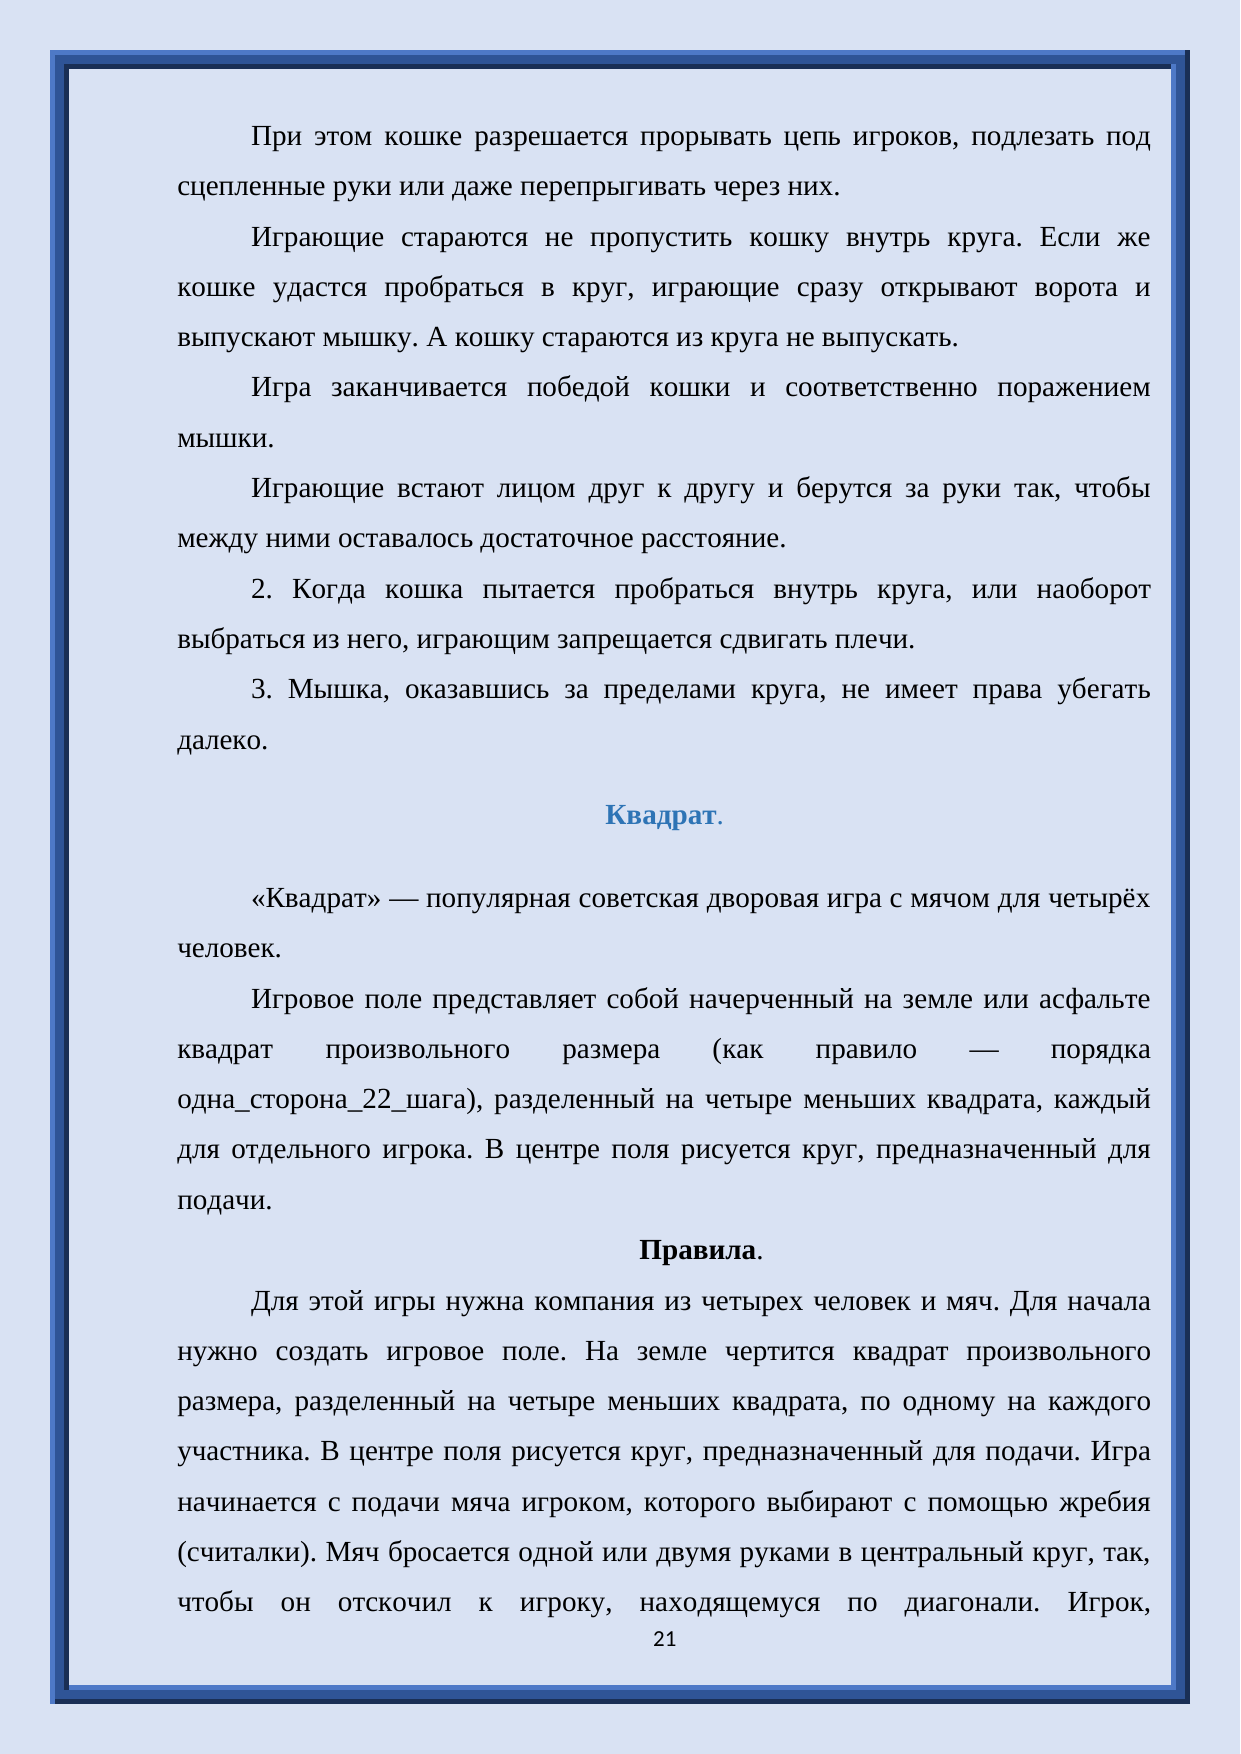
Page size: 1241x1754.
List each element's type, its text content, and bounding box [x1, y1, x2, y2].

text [177, 1283, 1152, 1618]
subtitle Квадрат. [177, 797, 1152, 831]
text Правила. [177, 1232, 1152, 1266]
text 2. Когда кошка пытается пробраться внутрь круга, или наоборот выбраться из него, играющим запрещается сдвигать плечи. [177, 571, 1152, 655]
text Игра заканчивается победой кошки и соответственно поражением мышки. [177, 369, 1152, 453]
text При этом кошке разрешается прорывать цепь игроков, подлезать под сцепленные руки или даже перепрыгивать через них. [177, 118, 1152, 202]
text 3. Мышка, оказавшись за пределами круга, не имеет права убегать далеко. [177, 671, 1152, 755]
text Играющие стараются не пропустить кошку внутрь круга. Если же кошке удастся пробраться в круг, играющие сразу открывают ворота и выпускают мышку. А кошку стараются из круга не выпускать. [177, 219, 1152, 353]
text «Квадрат» — популярная советская дворовая игра с мячом для четырёх человек. [177, 880, 1152, 964]
text Игровое поле представляет собой начерченный на земле или асфальте квадрат произвольного размера (как правило — порядка одна_сторона_22_шага), разделенный на четыре меньших квадрата, каждый для отдельного игрока. В центре поля рисуется круг, предназначенный для подачи. [177, 981, 1152, 1216]
text Играющие встают лицом друг к другу и берутся за руки так, чтобы между ними оставалось достаточное расстояние. [177, 470, 1152, 554]
